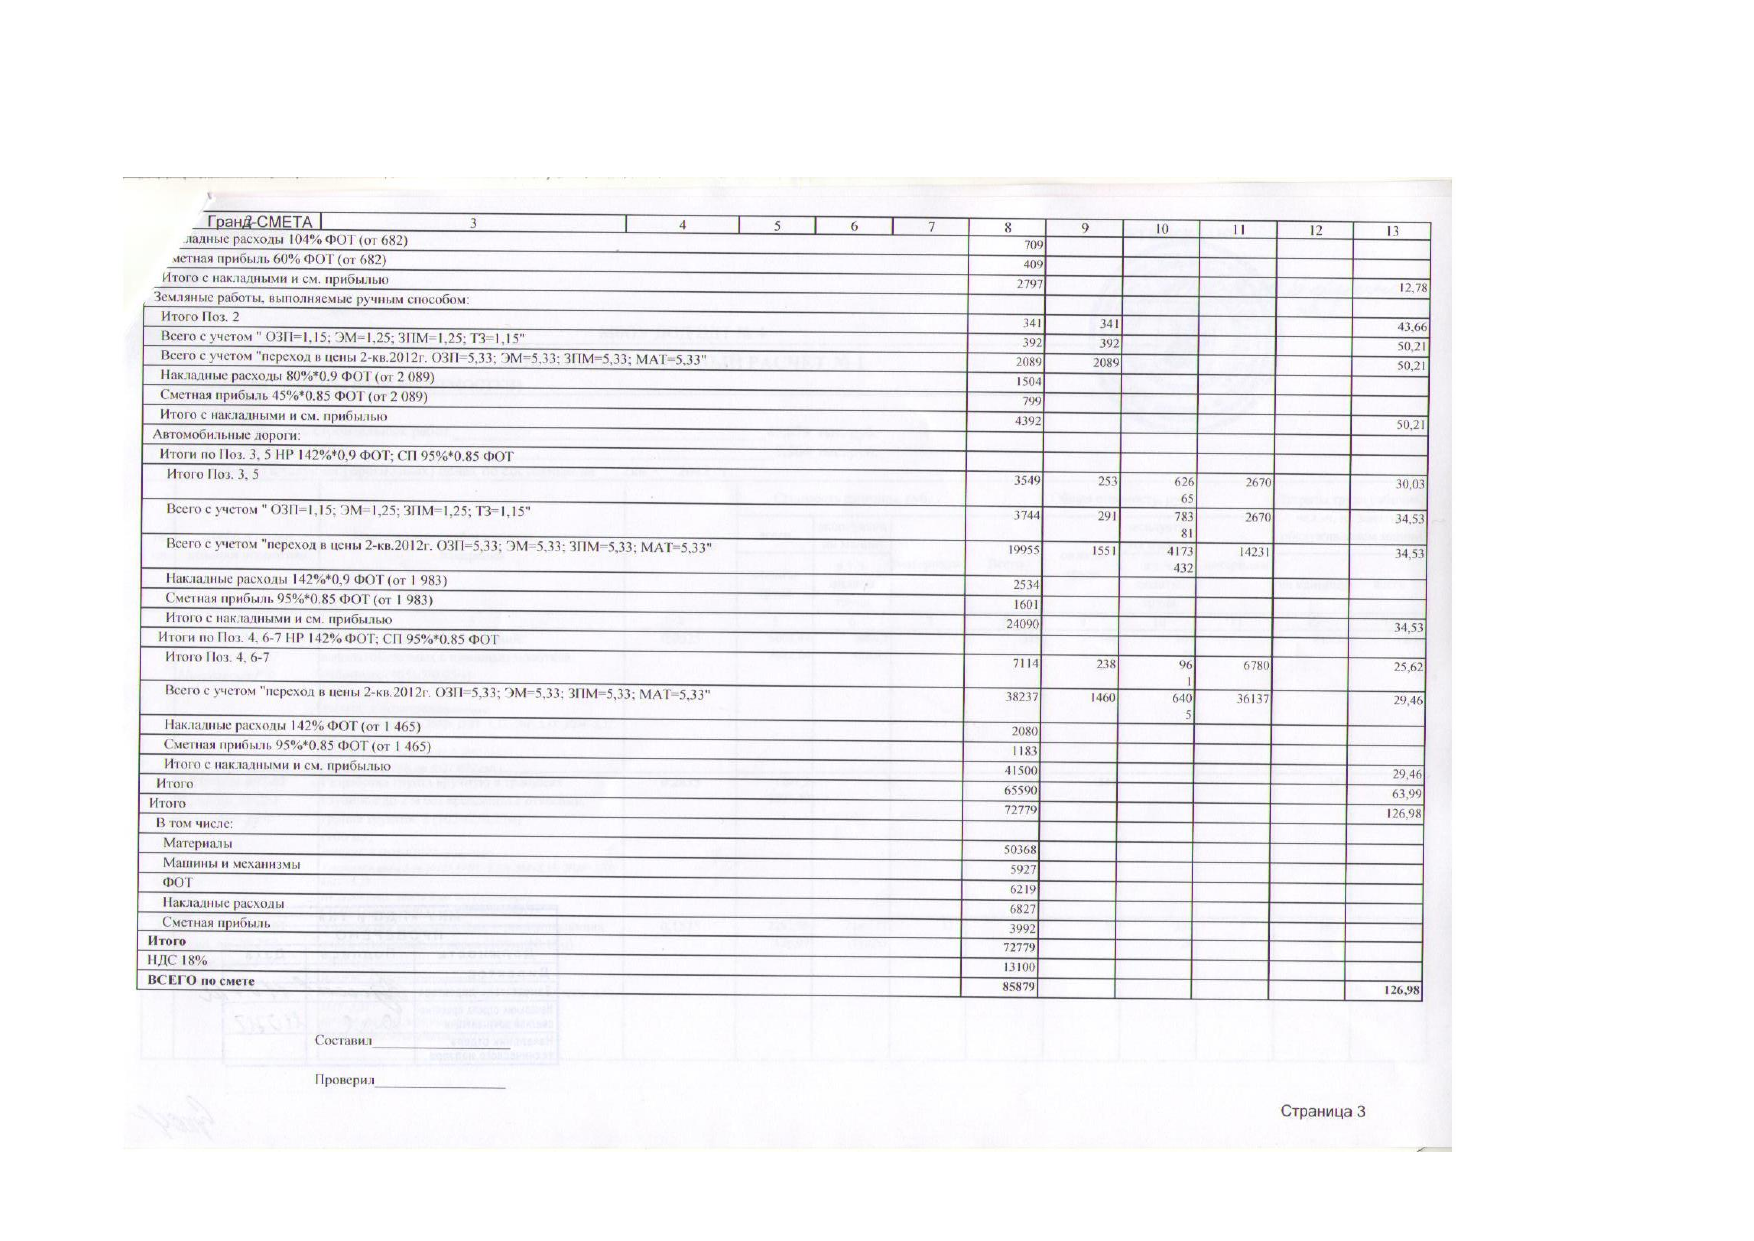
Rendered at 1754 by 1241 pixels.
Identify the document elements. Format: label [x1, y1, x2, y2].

picture [118, 177, 1456, 1152]
